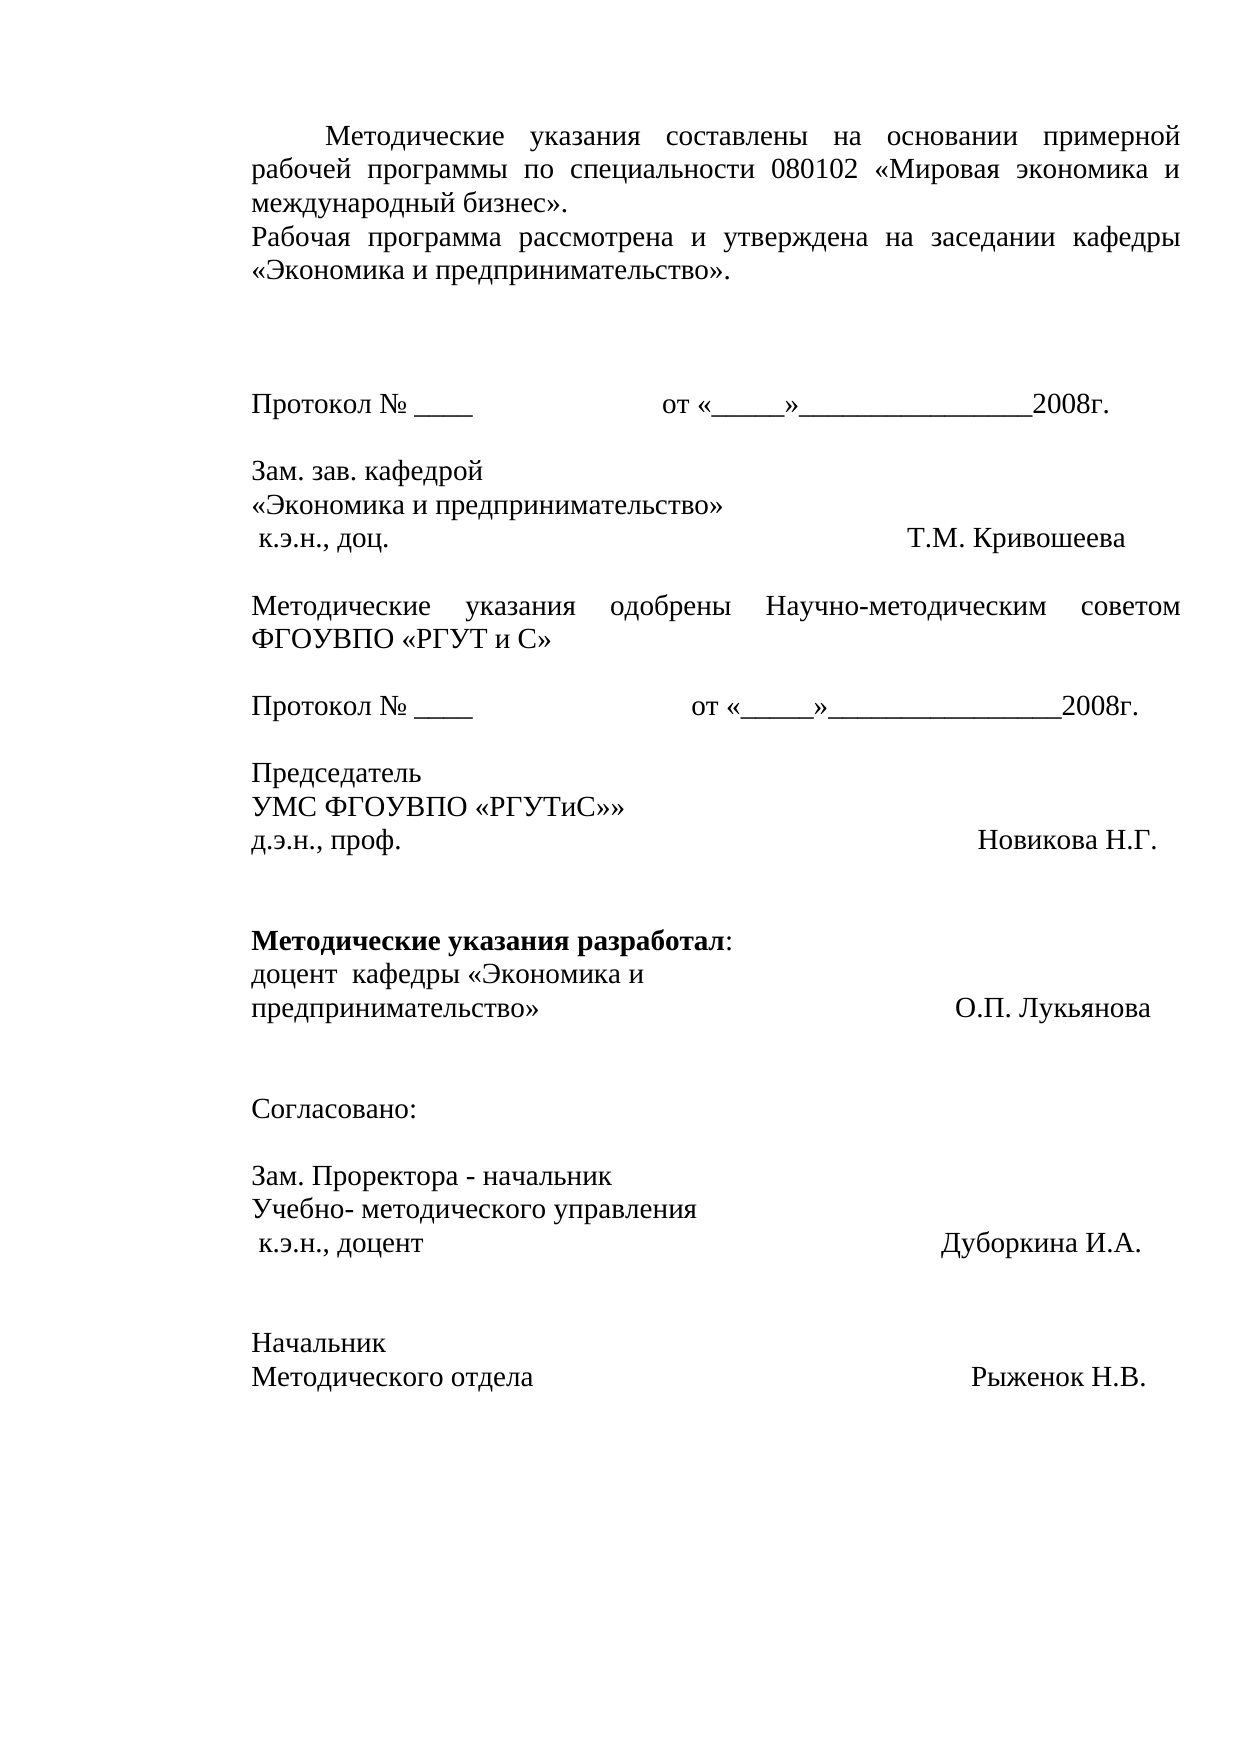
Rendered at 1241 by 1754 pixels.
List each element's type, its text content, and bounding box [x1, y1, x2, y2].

text доцент кафедры «Экономика и [251, 957, 1181, 990]
text Зам. Проректора - начальник [251, 1158, 1181, 1191]
text Согласовано: [251, 1091, 1181, 1124]
text д.э.н., проф. Новикова Н.Г. [251, 822, 1181, 856]
text Методические указания разработал: [251, 923, 1181, 957]
text Зам. зав. кафедрой [251, 453, 1181, 487]
text УМС ФГОУВПО «РГУТиС»» [251, 789, 1181, 822]
text Методические указания одобрены Научно-методическим советом ФГОУВПО «РГУТ и С» [251, 588, 1181, 655]
text Председатель [251, 755, 1181, 789]
subtitle Рабочая программа рассмотрена и утверждена на заседании кафедры «Экономика и предпринимательство». [251, 219, 1181, 286]
text Протокол № ____ от «_____»________________2008г. [251, 688, 1181, 722]
text «Экономика и предпринимательство» [251, 487, 1181, 521]
text предпринимательство» О.П. Лукьянова [251, 990, 1181, 1024]
text Начальник [251, 1326, 1181, 1359]
subtitle Протокол № ____ от «_____»________________2008г. [251, 386, 1181, 420]
text к.э.н., доц. Т.М. Кривошеева [251, 521, 1181, 554]
subtitle Методические указания составлены на основании примерной рабочей программы по специальности 080102 «Мировая экономика и международный бизнес». [251, 118, 1181, 219]
text Методического отдела Рыженок Н.В. [251, 1359, 1181, 1393]
text к.э.н., доцент Дуборкина И.А. [251, 1225, 1181, 1258]
text Учебно- методического управления [251, 1191, 1181, 1225]
